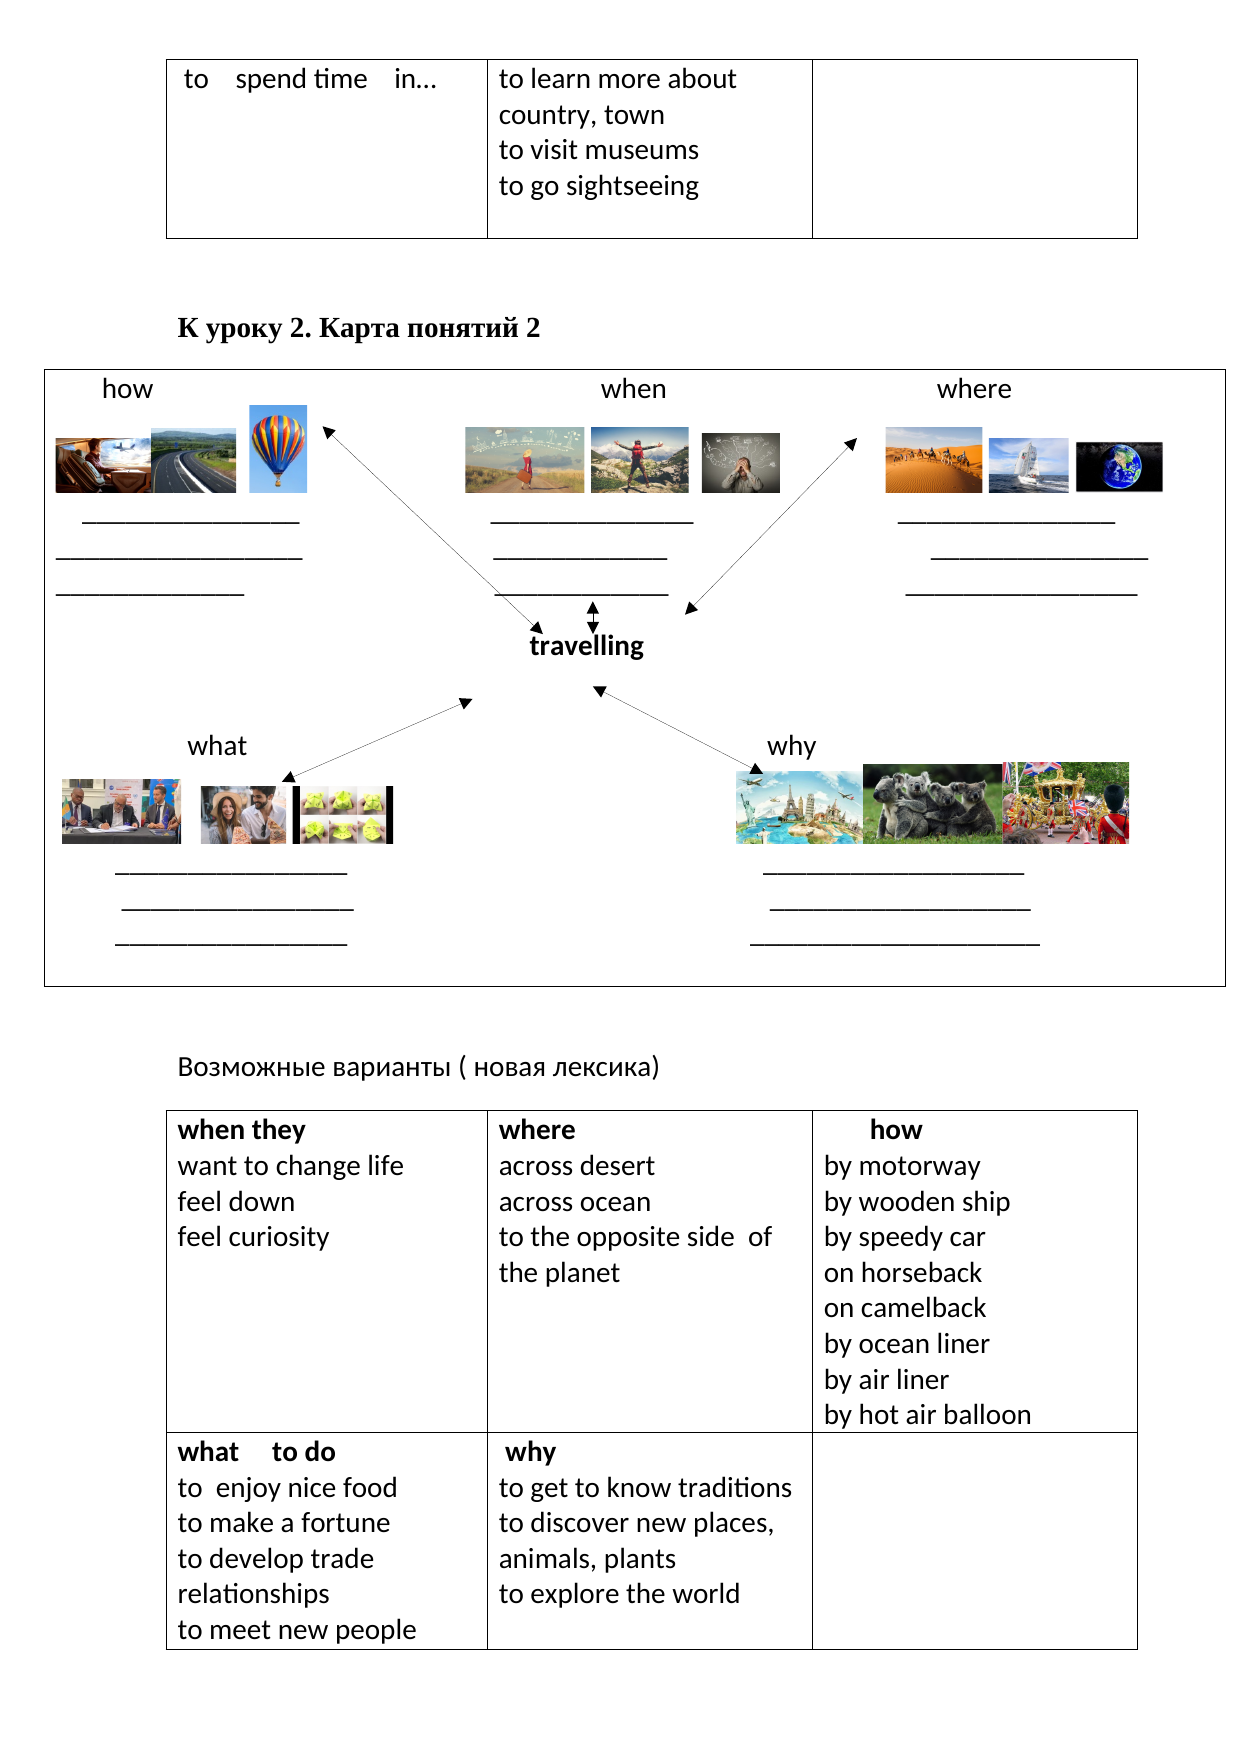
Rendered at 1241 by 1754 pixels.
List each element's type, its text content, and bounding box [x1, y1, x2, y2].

picture [701, 433, 780, 493]
picture [249, 405, 308, 493]
picture [62, 779, 182, 844]
table_cell [813, 60, 1137, 238]
table_header when they want to change life feel down feel curiosity [167, 1111, 487, 1432]
table_header how by motorway by wooden ship by speedy car on horseback on camelback by ocean liner by air liner by hot air balloon [813, 1111, 1137, 1432]
table_cell why to get to know traditions to discover new places, animals, plants to explore the world [488, 1433, 812, 1649]
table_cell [167, 60, 487, 238]
picture [988, 438, 1069, 493]
text К уроку 2. Карта понятий 2 [177, 310, 1152, 343]
table_header where across desert across ocean to the opposite side of the planet [488, 1111, 812, 1432]
picture [55, 428, 237, 493]
table_header how when where _______________ ______________ _______________ _________________ ____________ _______________ _____________ ____________ ________________ travelling what why ________________ __________________ ________________ __________________ ________________ ____________________ [45, 370, 1225, 986]
picture [885, 427, 983, 493]
picture [1075, 441, 1164, 493]
picture [591, 427, 689, 493]
picture [465, 427, 585, 493]
table_cell what to do to enjoy nice food to make a fortune to develop trade relationships to meet new people [167, 1433, 487, 1649]
picture [200, 786, 287, 844]
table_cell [488, 60, 812, 238]
picture [292, 786, 394, 844]
table_cell [813, 1433, 1137, 1649]
picture [736, 762, 1130, 844]
text Возможные варианты ( новая лексика) [177, 1048, 1152, 1084]
